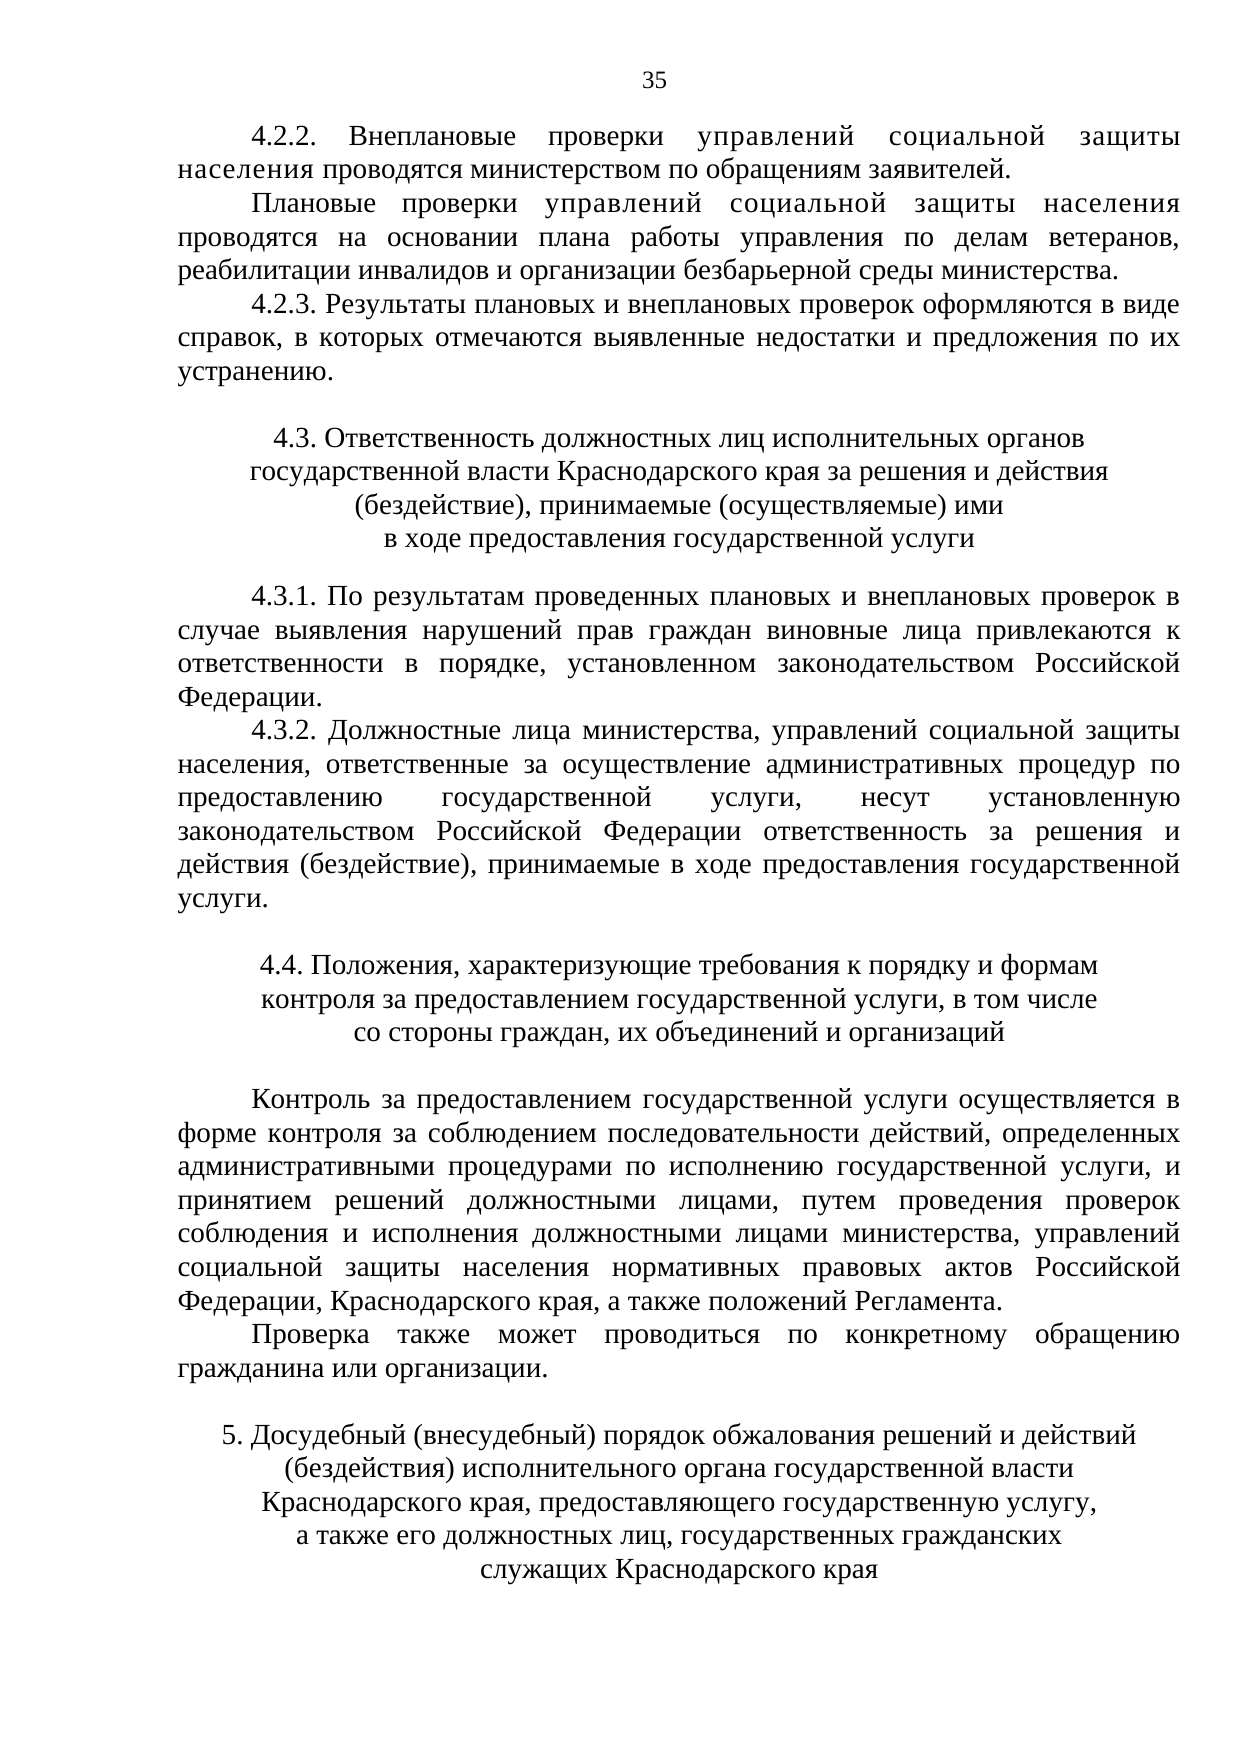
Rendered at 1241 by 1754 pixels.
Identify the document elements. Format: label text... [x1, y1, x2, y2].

text 4.3. Ответственность должностных лиц исполнительных органов [177, 420, 1181, 453]
text 4.3.1. По результатам проведенных плановых и внеплановых проверок в случае выявления нарушений прав граждан виновные лица привлекаются к ответственности в порядке, установленном законодательством Российской Федерации. [177, 578, 1181, 712]
text 5. Досудебный (внесудебный) порядок обжалования решений и действий [177, 1417, 1181, 1450]
text Краснодарского края, предоставляющего государственную услугу, [177, 1484, 1181, 1517]
text 4.2.2. Внеплановые проверки управлений социальной защиты населения проводятся министерством по обращениям заявителей. [177, 118, 1181, 185]
text 4.3.2. Должностные лица министерства, управлений социальной защиты населения, ответственные за осуществление административных процедур по предоставлению государственной услуги, несут установленную законодательством Российской Федерации ответственность за решения и действия (бездействие), принимаемые в ходе предоставления государственной услуги. [177, 712, 1181, 914]
text 4.2.3. Результаты плановых и внеплановых проверок оформляются в виде справок, в которых отмечаются выявленные недостатки и предложения по их устранению. [177, 286, 1181, 386]
text контроля за предоставлением государственной услуги, в том числе [177, 981, 1181, 1014]
text а также его должностных лиц, государственных гражданских [177, 1517, 1181, 1551]
text в ходе предоставления государственной услуги [177, 521, 1181, 554]
text 4.4. Положения, характеризующие требования к порядку и формам [177, 947, 1181, 981]
text государственной власти Краснодарского края за решения и действия [177, 453, 1181, 487]
text Проверка также может проводиться по конкретному обращению гражданина или организации. [177, 1316, 1181, 1383]
text (бездействие), принимаемые (осуществляемые) ими [177, 487, 1181, 521]
text Плановые проверки управлений социальной защиты населения проводятся на основании плана работы управления по делам ветеранов, реабилитации инвалидов и организации безбарьерной среды министерства. [177, 185, 1181, 286]
text Контроль за предоставлением государственной услуги осуществляется в форме контроля за соблюдением последовательности действий, определенных административными процедурами по исполнению государственной услуги, и принятием решений должностными лицами, путем проведения проверок соблюдения и исполнения должностными лицами министерства, управлений социальной защиты населения нормативных правовых актов Российской Федерации, Краснодарского края, а также положений Регламента. [177, 1081, 1181, 1316]
text со стороны граждан, их объединений и организаций [177, 1014, 1181, 1048]
text (бездействия) исполнительного органа государственной власти [177, 1450, 1181, 1484]
text служащих Краснодарского края [177, 1551, 1181, 1584]
